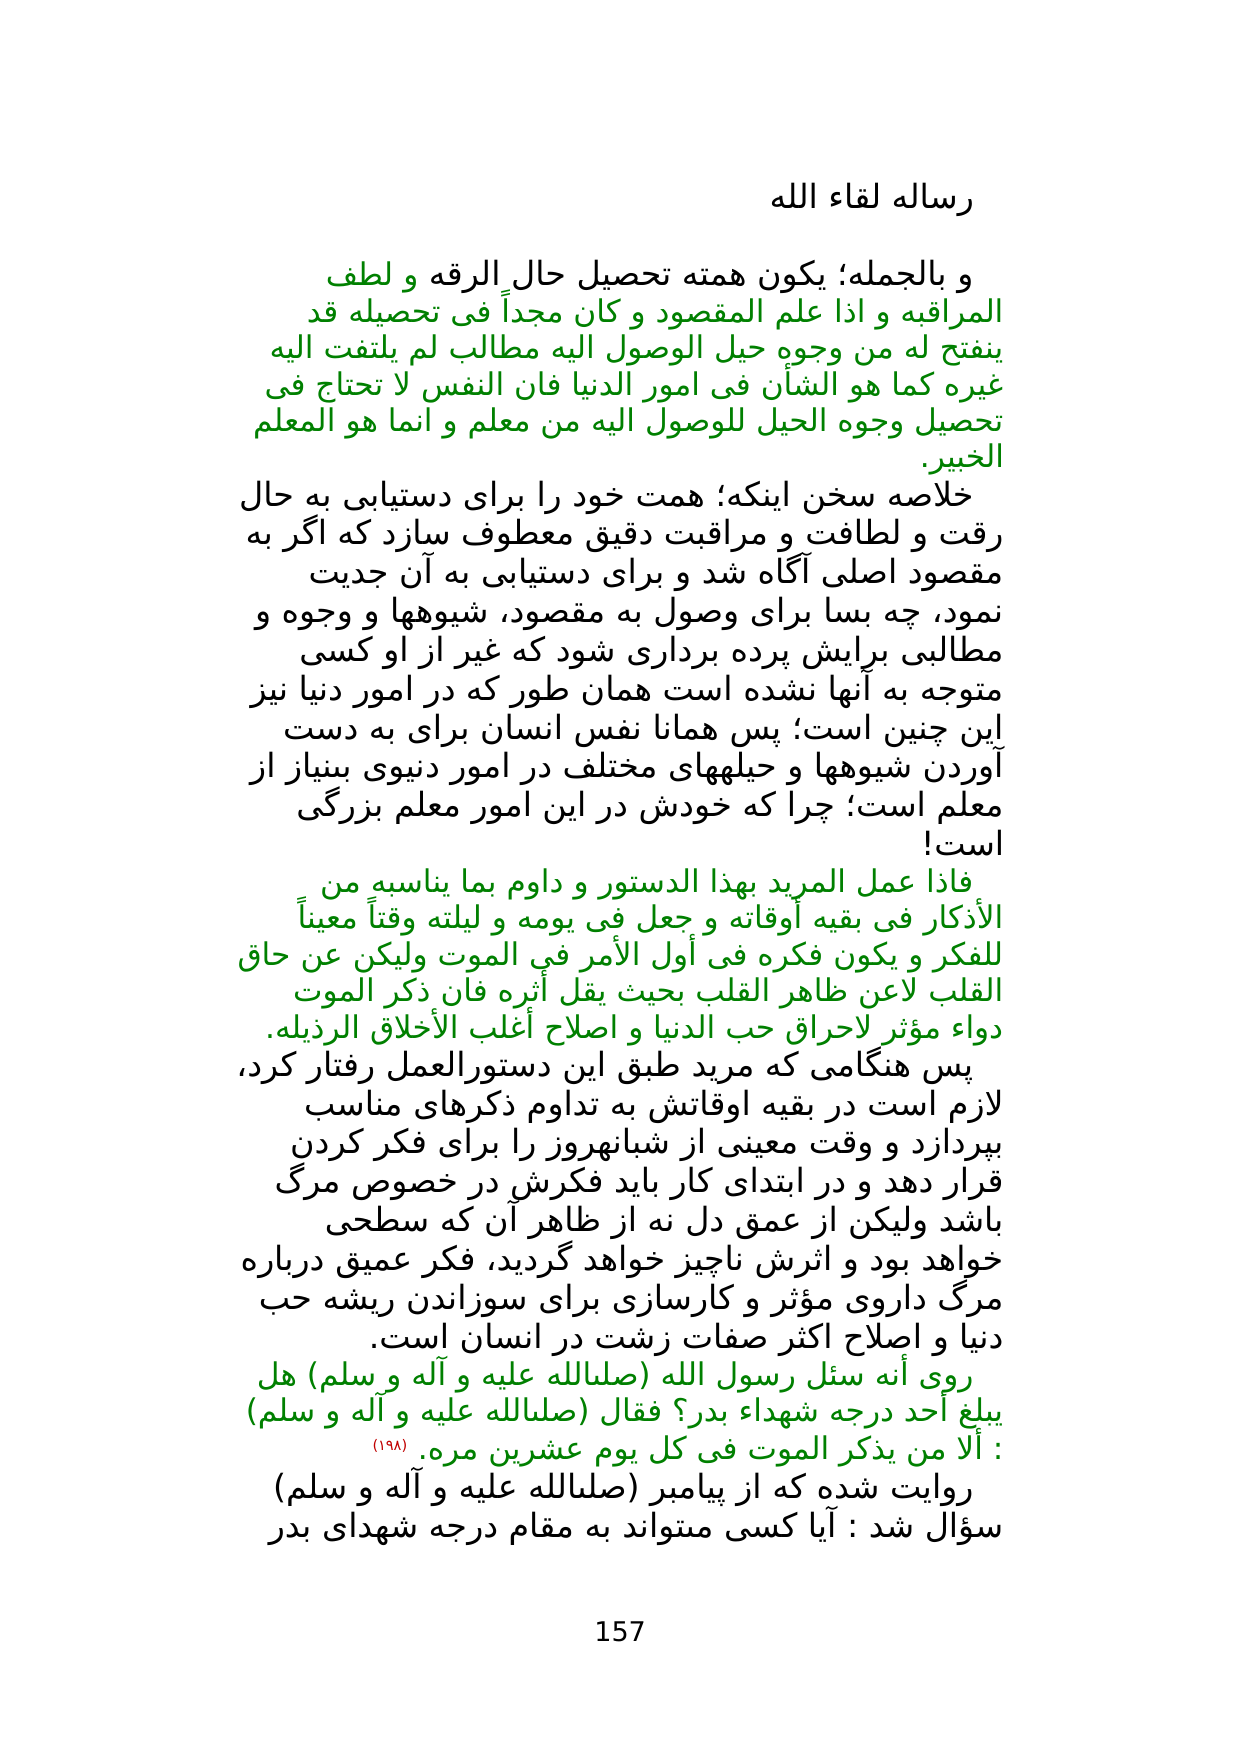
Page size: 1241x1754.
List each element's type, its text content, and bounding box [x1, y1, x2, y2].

text فاذا عمل المريد بهذا الدستور و داوم بما يناسبه من الأذكار فى بقيه أوقاته و جعل فى يومه و ليلته وقتاً معيناً للفكر و يكون فكره فى أول الأمر فى الموت وليكن عن حاق القلب لاعن ظاهر القلب بحيث يقل أثره فان ذكر الموت دواء مؤثر لاحراق حب الدنيا و اصلاح أغلب الأخلاق الرذيله. [236, 863, 1004, 1045]
text خلاصه سخن اينكه؛ همت خود را براى دستيابى به حال رقت و لطافت و مراقبت دقيق معطوف سازد كه اگر به مقصود اصلى آگاه شد و براى دستيابى به آن جديت نمود، چه بسا براى وصول به مقصود، شيوه‏ها و وجوه و مطالبى برايش پرده بردارى شود كه غير از او كسى متوجه به آنها نشده است همان طور كه در امور دنيا نيز اين چنين است؛ پس همانا نفس انسان براى به دست آوردن شيوه‏ها و حيله‏هاى مختلف در امور دنيوى بى‏نياز از معلم است؛ چرا كه خودش در اين امور معلم بزرگى است! [236, 475, 1004, 863]
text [236, 1468, 1004, 1545]
text پس هنگامى كه مريد طبق اين دستورالعمل رفتار كرد، لازم است در بقيه اوقاتش به تداوم ذكرهاى مناسب بپردازد و وقت معينى از شبانه‏روز را براى فكر كردن قرار دهد و در ابتداى كار بايد فكرش در خصوص مرگ باشد وليكن از عمق دل نه از ظاهر آن كه سطحى خواهد بود و اثرش ناچيز خواهد گرديد، فكر عميق درباره مرگ داروى مؤثر و كارسازى براى سوزاندن ريشه حب دنيا و اصلاح اكثر صفات زشت در انسان است. [236, 1045, 1004, 1356]
text رساله لقاء الله [236, 177, 1004, 216]
text و بالجمله؛ يكون همته تحصيل حال الرقه و لطف المراقبه و اذا علم المقصود و كان مجداً فى تحصيله قد ينفتح له من وجوه حيل الوصول اليه مطالب لم يلتفت اليه غيره كما هو الشأن فى امور الدنيا فان النفس لا تحتاج فى تحصيل وجوه الحيل للوصول اليه من معلم و انما هو المعلم الخبير. [236, 254, 1004, 475]
text روى أنه سئل رسول الله (صلى‏الله عليه و آله و سلم) هل يبلغ أحد درجه شهداء بدر؟ فقال (صلى‏الله عليه و آله و سلم) : ألا من يذكر الموت فى كل يوم عشرين مره. (١٩٨) [236, 1356, 1004, 1468]
